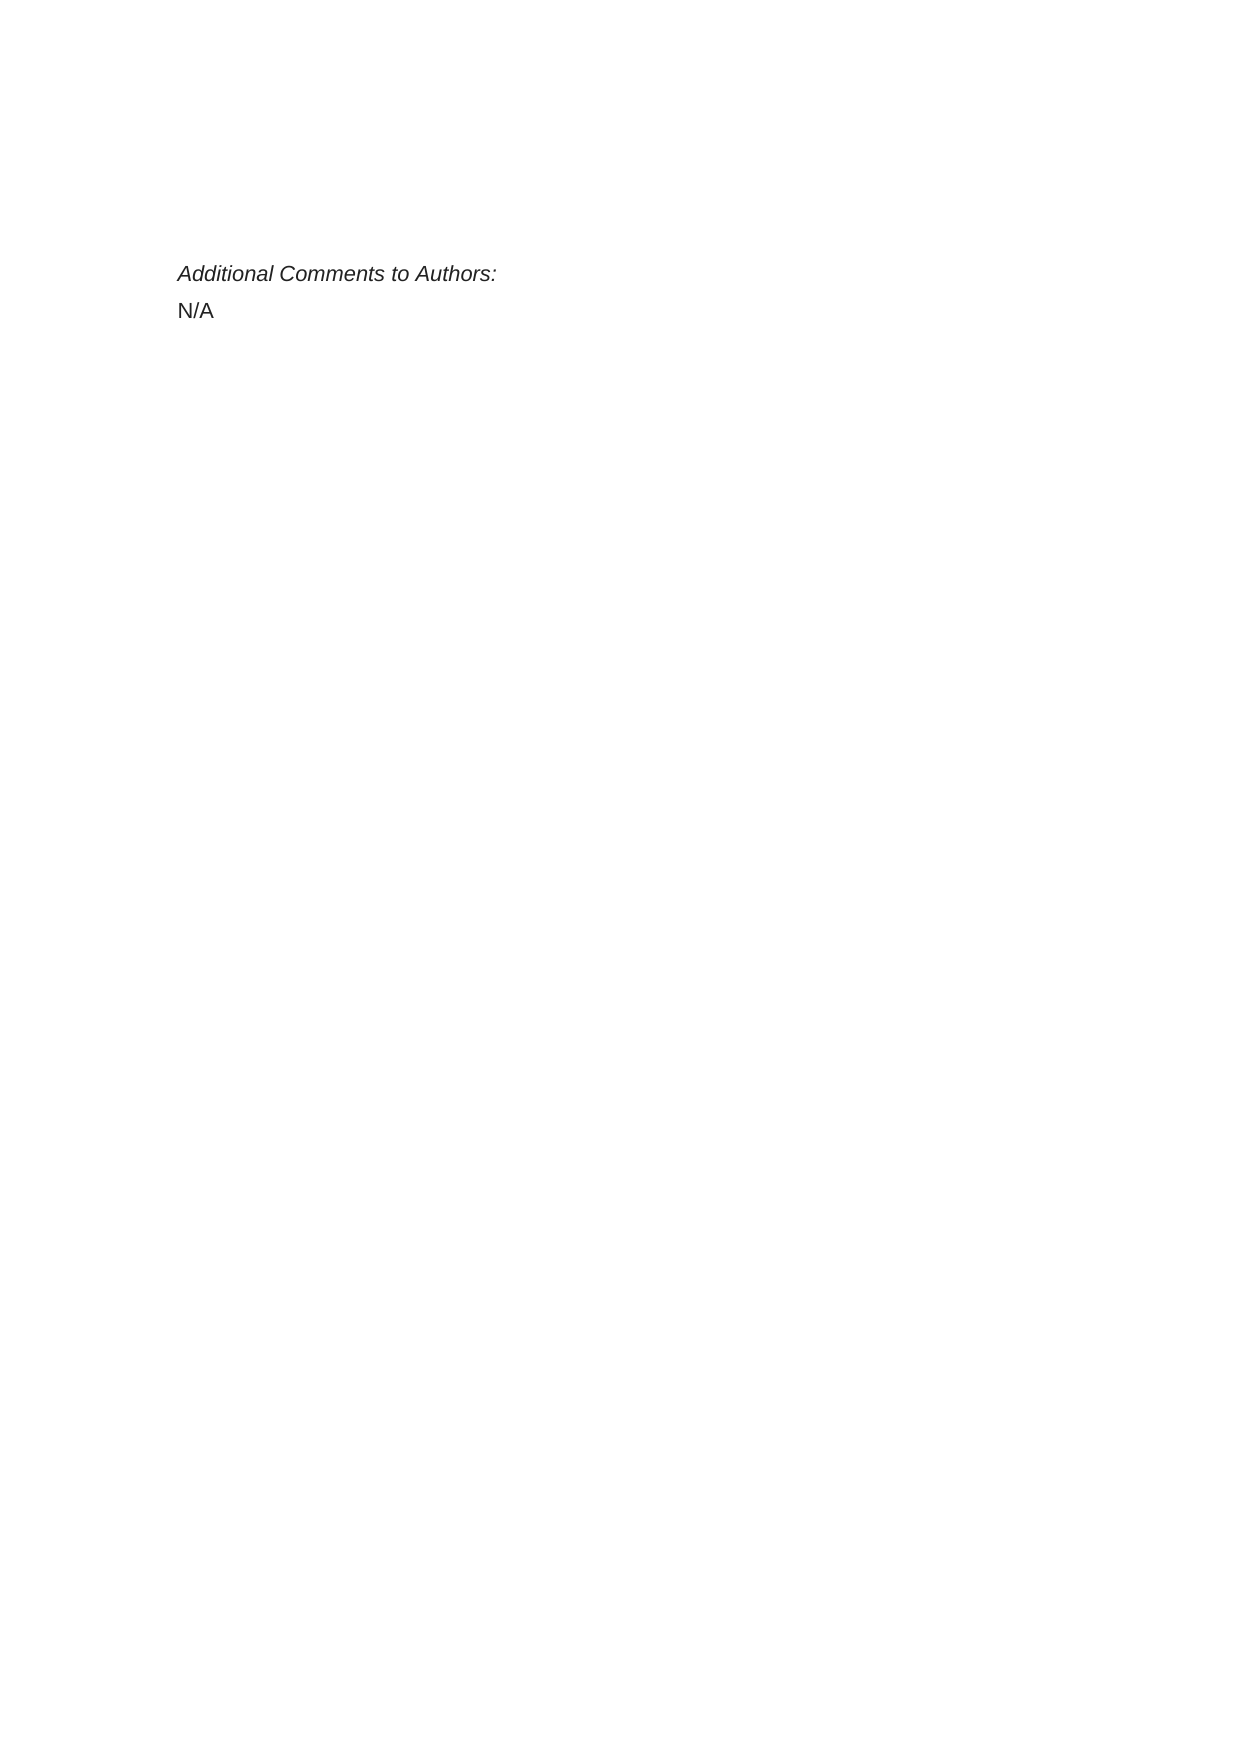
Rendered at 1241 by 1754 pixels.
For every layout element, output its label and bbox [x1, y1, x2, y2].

text [177, 217, 1063, 329]
